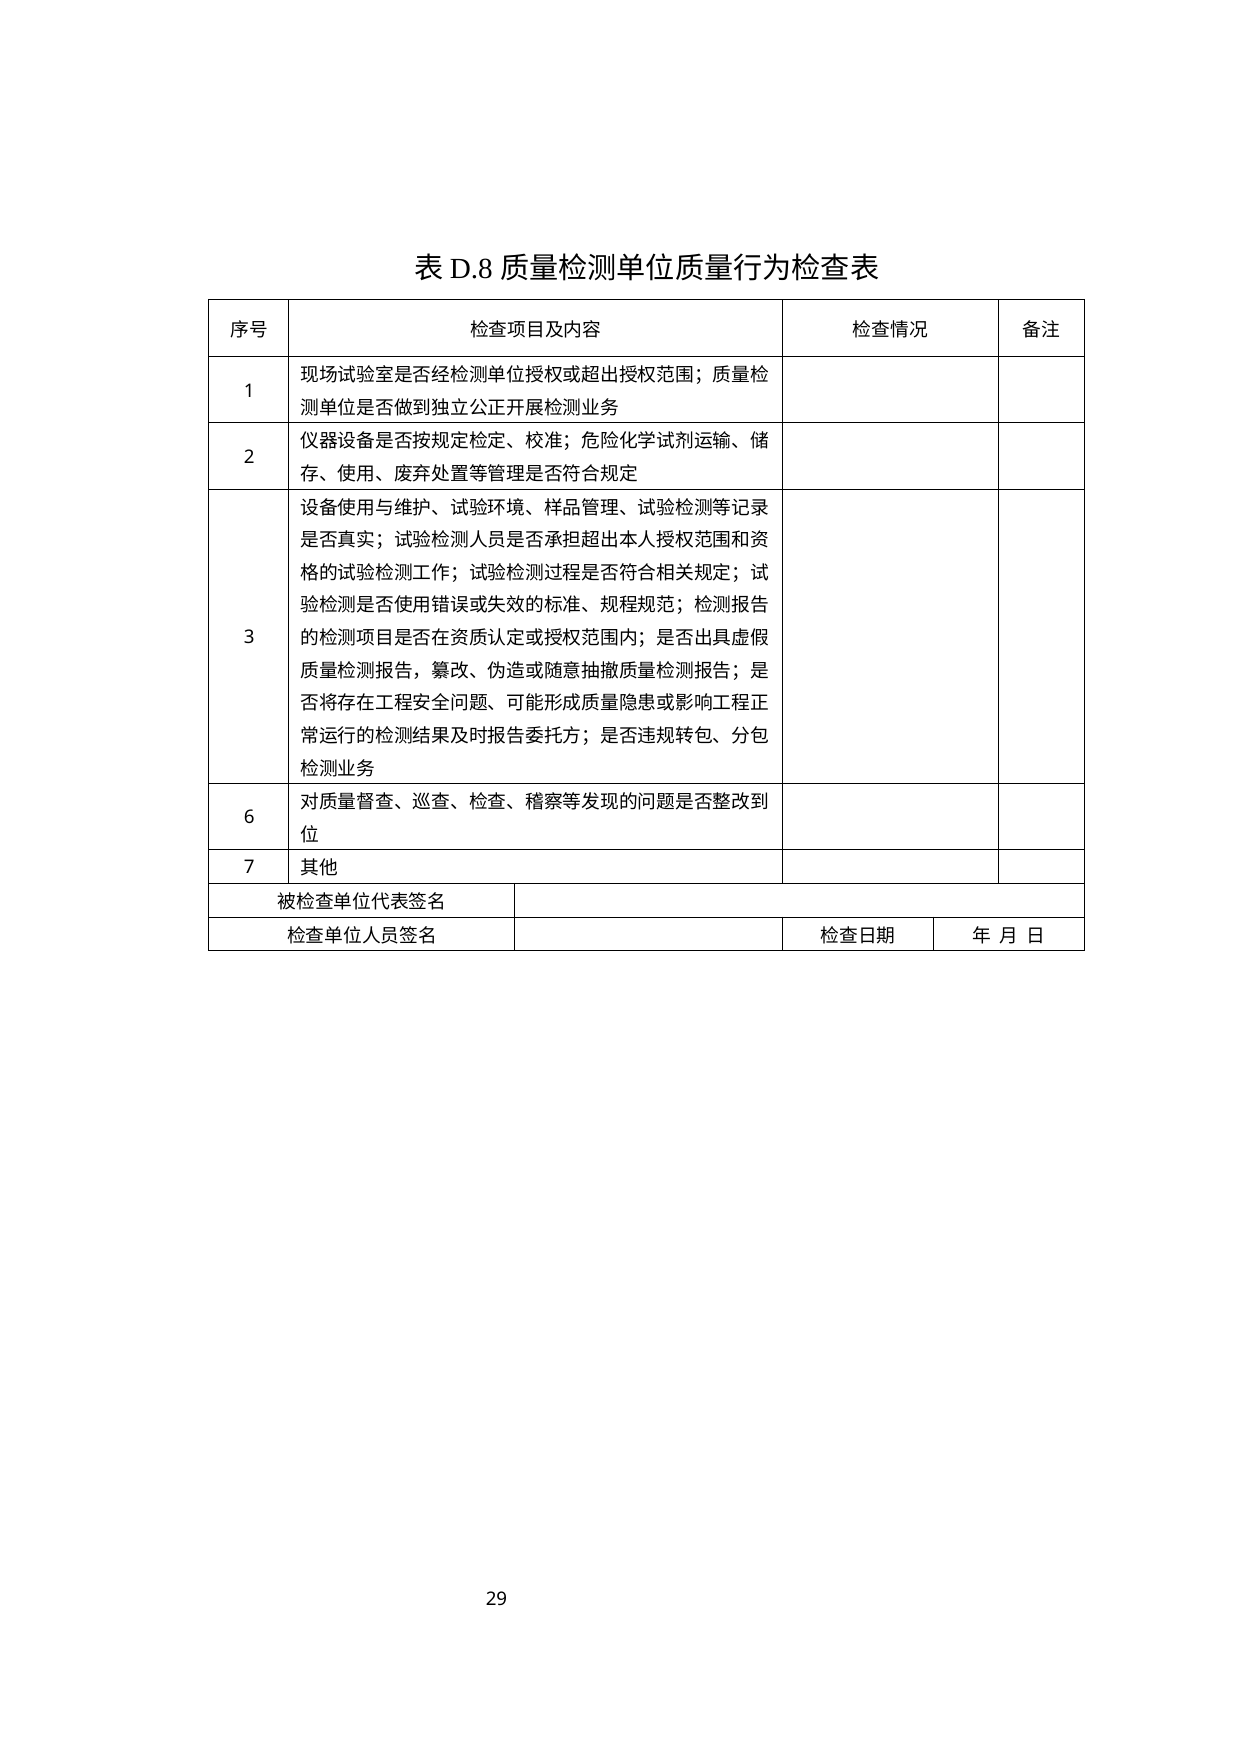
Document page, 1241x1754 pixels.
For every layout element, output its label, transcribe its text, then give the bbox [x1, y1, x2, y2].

text 表D.8 质量检测单位质量行为检查表 [207, 233, 1087, 299]
table_cell 6 [209, 784, 288, 849]
table_cell 检查单位人员签名 [209, 918, 514, 950]
table_cell 设备使用与维护、试验环境、样品管理、试验检测等记录是否真实；试验检测人员是否承担超出本人授权范围和资格的试验检测工作；试验检测过程是否符合相关规定；试验检测是否使用错误或失效的标准、规程规范；检测报告的检测项目是否在资质认定或授权范围内；是否出具虚假质量检测报告，纂改、伪造或随意抽撤质量检测报告；是否将存在工程安全问题、可能形成质量隐患或影响工程正常运行的检测结果及时报告委托方；是否违规转包、分包检测业务 [289, 490, 782, 783]
table_cell 被检查单位代表签名 [209, 884, 514, 917]
table_cell [783, 850, 998, 883]
table_cell [783, 784, 998, 849]
table_cell 年 月 日 [934, 918, 1084, 950]
table_cell [783, 423, 998, 488]
table_header 序号 [209, 300, 288, 356]
table_header 备注 [999, 300, 1084, 356]
table_cell 1 [209, 357, 288, 422]
table_cell 其他 [289, 850, 782, 883]
table_header 检查情况 [783, 300, 998, 356]
table_cell [999, 850, 1084, 883]
table_cell [999, 784, 1084, 849]
table_cell 2 [209, 423, 288, 488]
table_cell [515, 884, 1084, 917]
table_cell 检查日期 [783, 918, 933, 950]
table_header 检查项目及内容 [289, 300, 782, 356]
table_cell [783, 357, 998, 422]
table_cell 7 [209, 850, 288, 883]
table_cell 对质量督查、巡查、检查、稽察等发现的问题是否整改到位 [289, 784, 782, 849]
table_cell [783, 490, 998, 783]
table_cell 现场试验室是否经检测单位授权或超出授权范围；质量检测单位是否做到独立公正开展检测业务 [289, 357, 782, 422]
table_cell 3 [209, 490, 288, 783]
table_cell [999, 423, 1084, 488]
table_cell [999, 357, 1084, 422]
table_cell [515, 918, 782, 950]
table_cell [999, 490, 1084, 783]
table_cell 仪器设备是否按规定检定、校准；危险化学试剂运输、储存、使用、废弃处置等管理是否符合规定 [289, 423, 782, 488]
